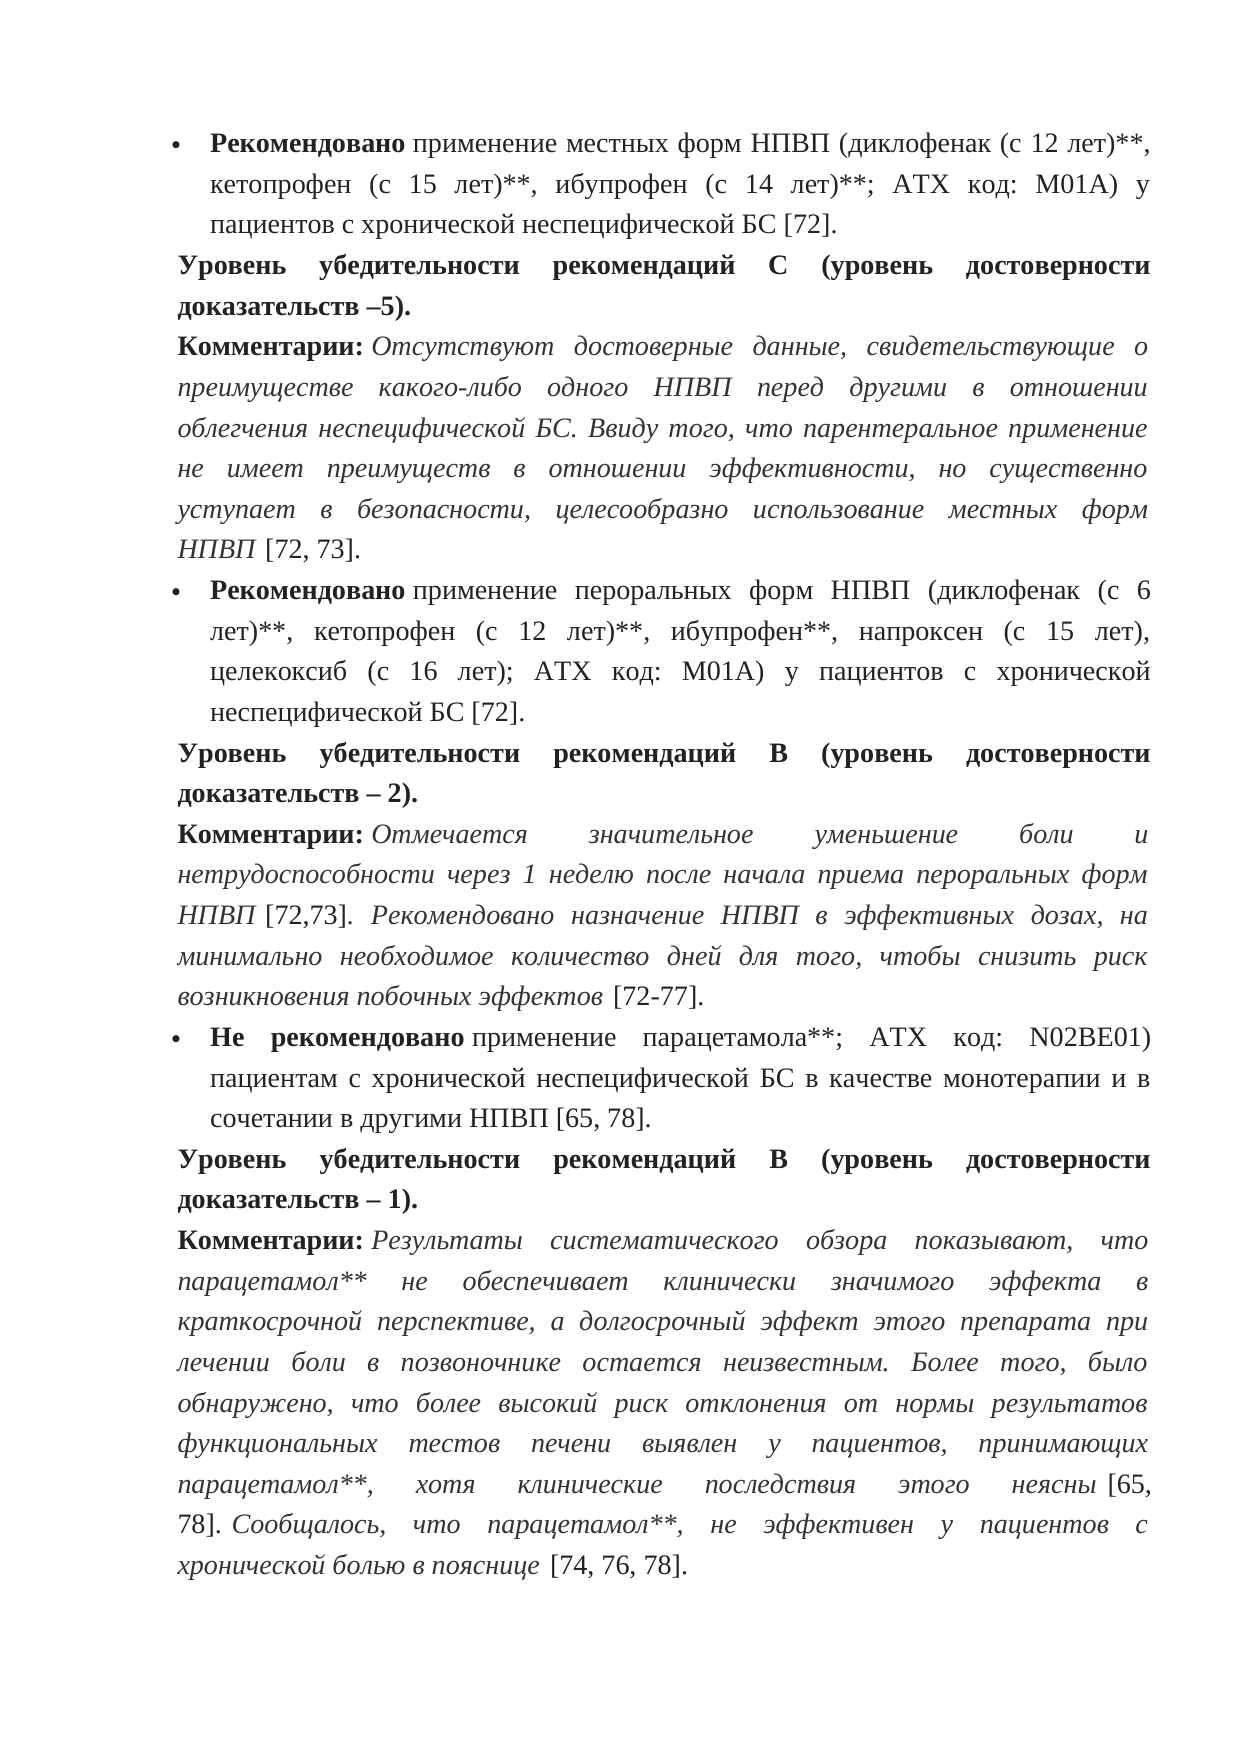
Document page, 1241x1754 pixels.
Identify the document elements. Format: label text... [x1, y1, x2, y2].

text Комментарии: Отсутствуют достоверные данные, свидетельствующие о преимуществе какого-либо одного НПВП перед другими в отношении облегчения неспецифической БС. Ввиду того, что парентеральное применение не имеет преимуществ в отношении эффективности, но существенно уступает в безопасности, целесообразно использование местных форм НПВП [72, 73]. [177, 321, 1152, 565]
text Уровень убедительности рекомендаций C (уровень достоверности доказательств –5). [177, 240, 1152, 321]
list Рекомендовано применение пероральных форм НПВП (диклофенак (с 6 лет)**, кетопрофен (с 12 лет)**, ибупрофен**, напроксен (с 15 лет), целекоксиб (с 16 лет); АТХ код: М01А) у пациентов с хронической неспецифической БС [72]. [172, 565, 1152, 727]
list Не рекомендовано применение парацетамола**; АТХ код: N02BE01) пациентам с хронической неспецифической БС в качестве монотерапии и в сочетании в другими НПВП [65, 78]. [172, 1012, 1152, 1134]
list Рекомендовано применение местных форм НПВП (диклофенак (с 12 лет)**, кетопрофен (с 15 лет)**, ибупрофен (с 14 лет)**; АТХ код: М01А) у пациентов с хронической неспецифической БС [72]. [172, 118, 1152, 240]
text Комментарии: Результаты систематического обзора показывают, что парацетамол** не обеспечивает клинически значимого эффекта в краткосрочной перспективе, а долгосрочный эффект этого препарата при лечении боли в позвоночнике остается неизвестным. Более того, было обнаружено, что более высокий риск отклонения от нормы результатов функциональных тестов печени выявлен у пациентов, принимающих парацетамол**, хотя клинические последствия этого неясны [65, 78]. Сообщалось, что парацетамол**, не эффективен у пациентов с хронической болью в пояснице [74, 76, 78]. [177, 1215, 1152, 1581]
text Комментарии: Отмечается значительное уменьшение боли и нетрудоспособности через 1 неделю после начала приема пероральных форм НПВП [72,73]. Рекомендовано назначение НПВП в эффективных дозах, на минимально необходимое количество дней для того, чтобы снизить риск возникновения побочных эффектов [72-77]. [177, 809, 1152, 1012]
text Уровень убедительности рекомендаций B (уровень достоверности доказательств – 1). [177, 1134, 1152, 1215]
text Уровень убедительности рекомендаций B (уровень достоверности доказательств – 2). [177, 727, 1152, 809]
